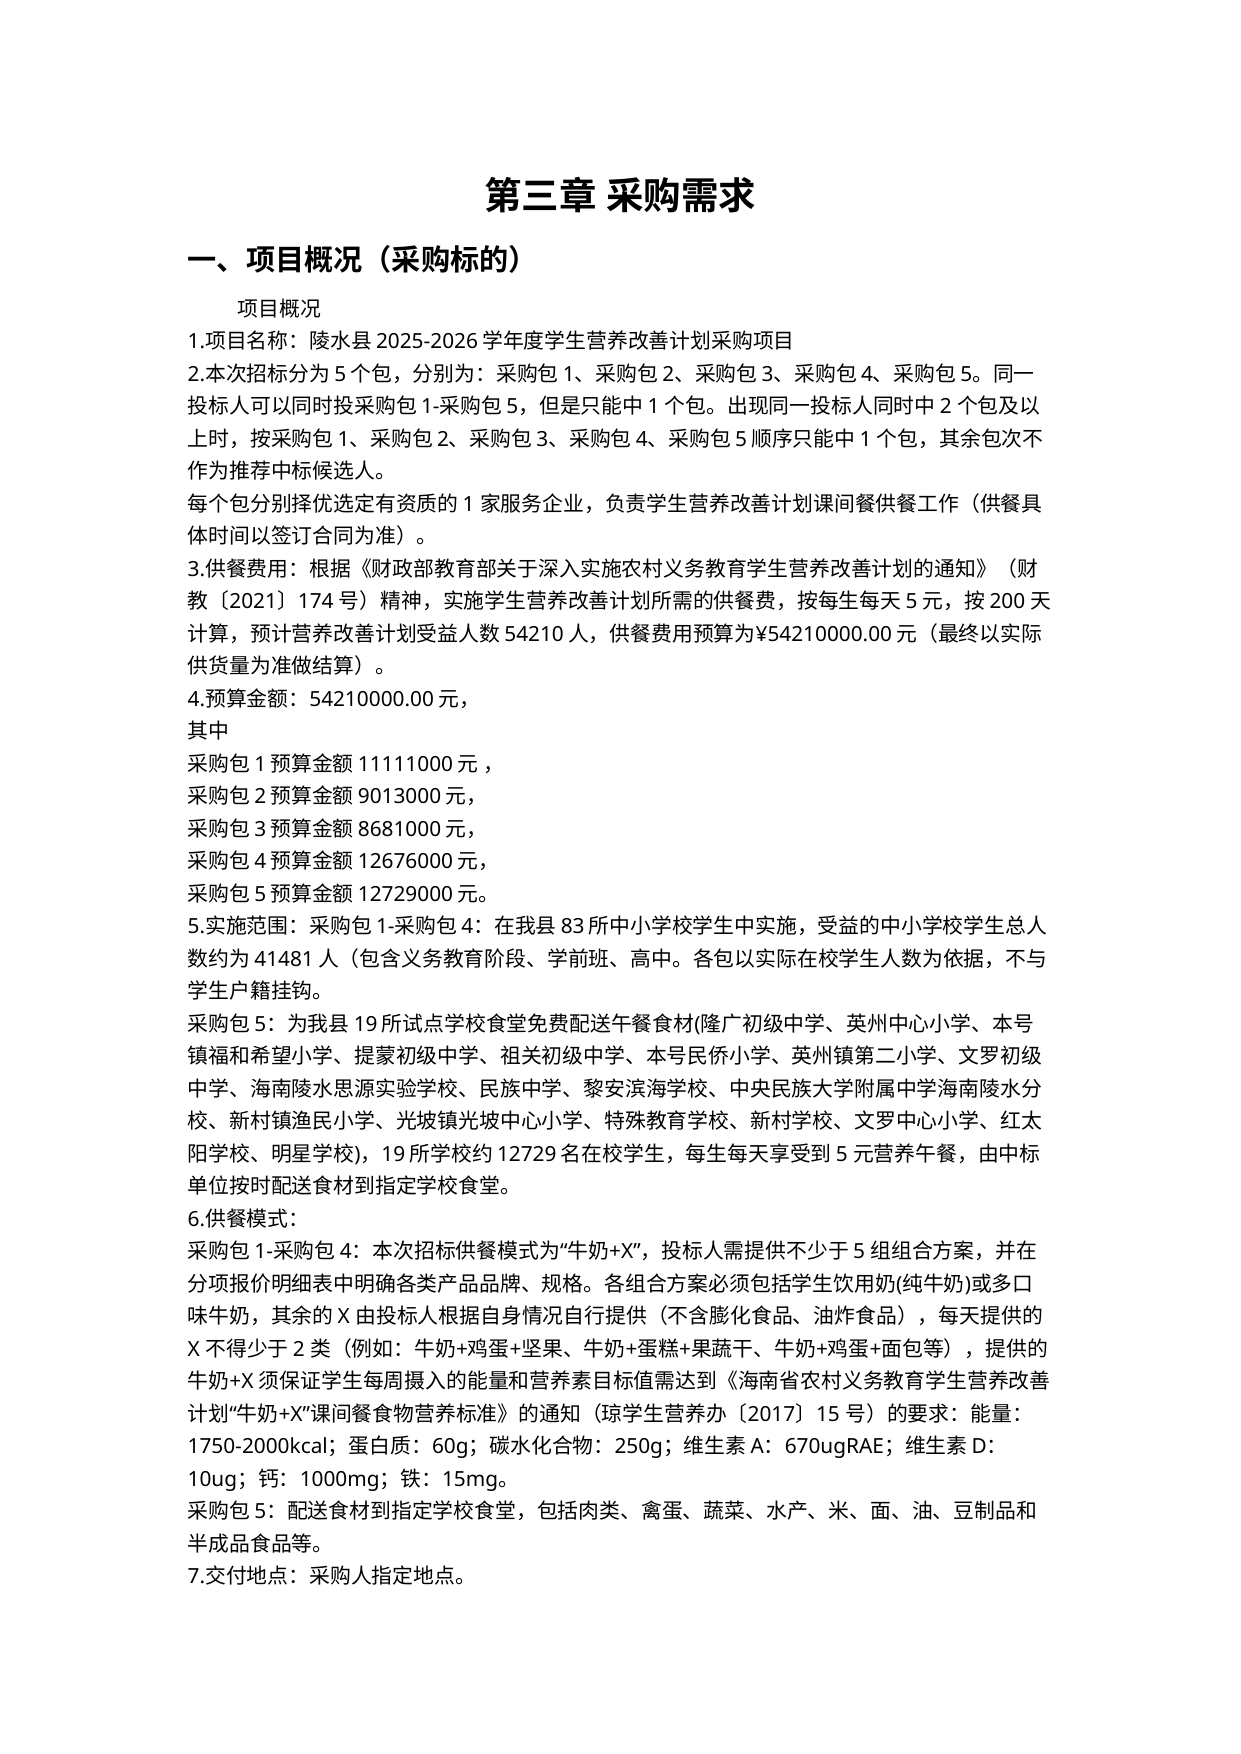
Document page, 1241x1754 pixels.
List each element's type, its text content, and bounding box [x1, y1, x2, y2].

text 3.供餐费用：根据《财政部教育部关于深入实施农村义务教育学生营养改善计划的通知》（财教〔2021〕174 号）精神，实施学生营养改善计划所需的供餐费，按每生每天5 元，按200 天计算，预计营养改善计划受益人数54210人，供餐费用预算为¥54210000.00元（最终以实际供货量为准做结算）。 [187, 552, 1053, 682]
text 采购包2预算金额9013000元， [187, 779, 1053, 812]
text 6.供餐模式： [187, 1202, 1053, 1234]
text 采购包3预算金额8681000元， [187, 812, 1053, 844]
text 项目概况 [187, 292, 1053, 324]
text 采购包1-采购包4：本次招标供餐模式为“牛奶+X”，投标人需提供不少于5 组组合方案，并在分项报价明细表中明确各类产品品牌、规格。各组合方案必须包括学生饮用奶(纯牛奶)或多口味牛奶，其余的X 由投标人根据自身情况自行提供（不含膨化食品、油炸食品），每天提供的X 不得少于2 类（例如：牛奶+鸡蛋+坚果、牛奶+蛋糕+果蔬干、牛奶+鸡蛋+面包等），提供的牛奶+X 须保证学生每周摄入的能量和营养素目标值需达到《海南省农村义务教育学生营养改善计划“牛奶+X”课间餐食物营养标准》的通知（琼学生营养办〔2017〕15 号）的要求：能量：1750-2000kcal；蛋白质：60g；碳水化合物：250g；维生素A：670ugRAE；维生素D：10ug；钙：1000mg；铁：15mg。 [187, 1234, 1053, 1494]
text 一、项目概况（采购标的） [187, 227, 1053, 292]
text 其中 [187, 714, 1053, 747]
text 1.项目名称：陵水县2025-2026学年度学生营养改善计划采购项目 [187, 324, 1053, 357]
text 2.本次招标分为5个包，分别为：采购包1、采购包2、采购包3、采购包4、采购包5。同一投标人可以同时投采购包1-采购包5，但是只能中1 个包。出现同一投标人同时中2 个包及以上时，按采购包1、采购包2、采购包3、采购包4、采购包5顺序只能中1 个包，其余包次不作为推荐中标候选人。 [187, 357, 1053, 487]
text 第三章 采购需求 [187, 162, 1053, 227]
text 采购包5预算金额12729000元。 [187, 877, 1053, 909]
text 7.交付地点：采购人指定地点。 [187, 1559, 1053, 1592]
text 4.预算金额：54210000.00元， [187, 682, 1053, 714]
text 每个包分别择优选定有资质的1 家服务企业，负责学生营养改善计划课间餐供餐工作（供餐具体时间以签订合同为准）。 [187, 487, 1053, 552]
text 采购包5：配送食材到指定学校食堂，包括肉类、禽蛋、蔬菜、水产、米、面、油、豆制品和半成品食品等。 [187, 1494, 1053, 1559]
text 采购包5：为我县19所试点学校食堂免费配送午餐食材(隆广初级中学、英州中心小学、本号镇福和希望小学、提蒙初级中学、祖关初级中学、本号民侨小学、英州镇第二小学、文罗初级中学、海南陵水思源实验学校、民族中学、黎安滨海学校、中央民族大学附属中学海南陵水分校、新村镇渔民小学、光坡镇光坡中心小学、特殊教育学校、新村学校、文罗中心小学、红太阳学校、明星学校)，19所学校约12729名在校学生，每生每天享受到5 元营养午餐，由中标单位按时配送食材到指定学校食堂。 [187, 1007, 1053, 1202]
text 采购包1预算金额11111000元 ， [187, 747, 1053, 779]
text 采购包4预算金额12676000元， [187, 844, 1053, 877]
text 5.实施范围：采购包1-采购包4：在我县83所中小学校学生中实施，受益的中小学校学生总人数约为41481人（包含义务教育阶段、学前班、高中。各包以实际在校学生人数为依据，不与学生户籍挂钩。 [187, 909, 1053, 1007]
